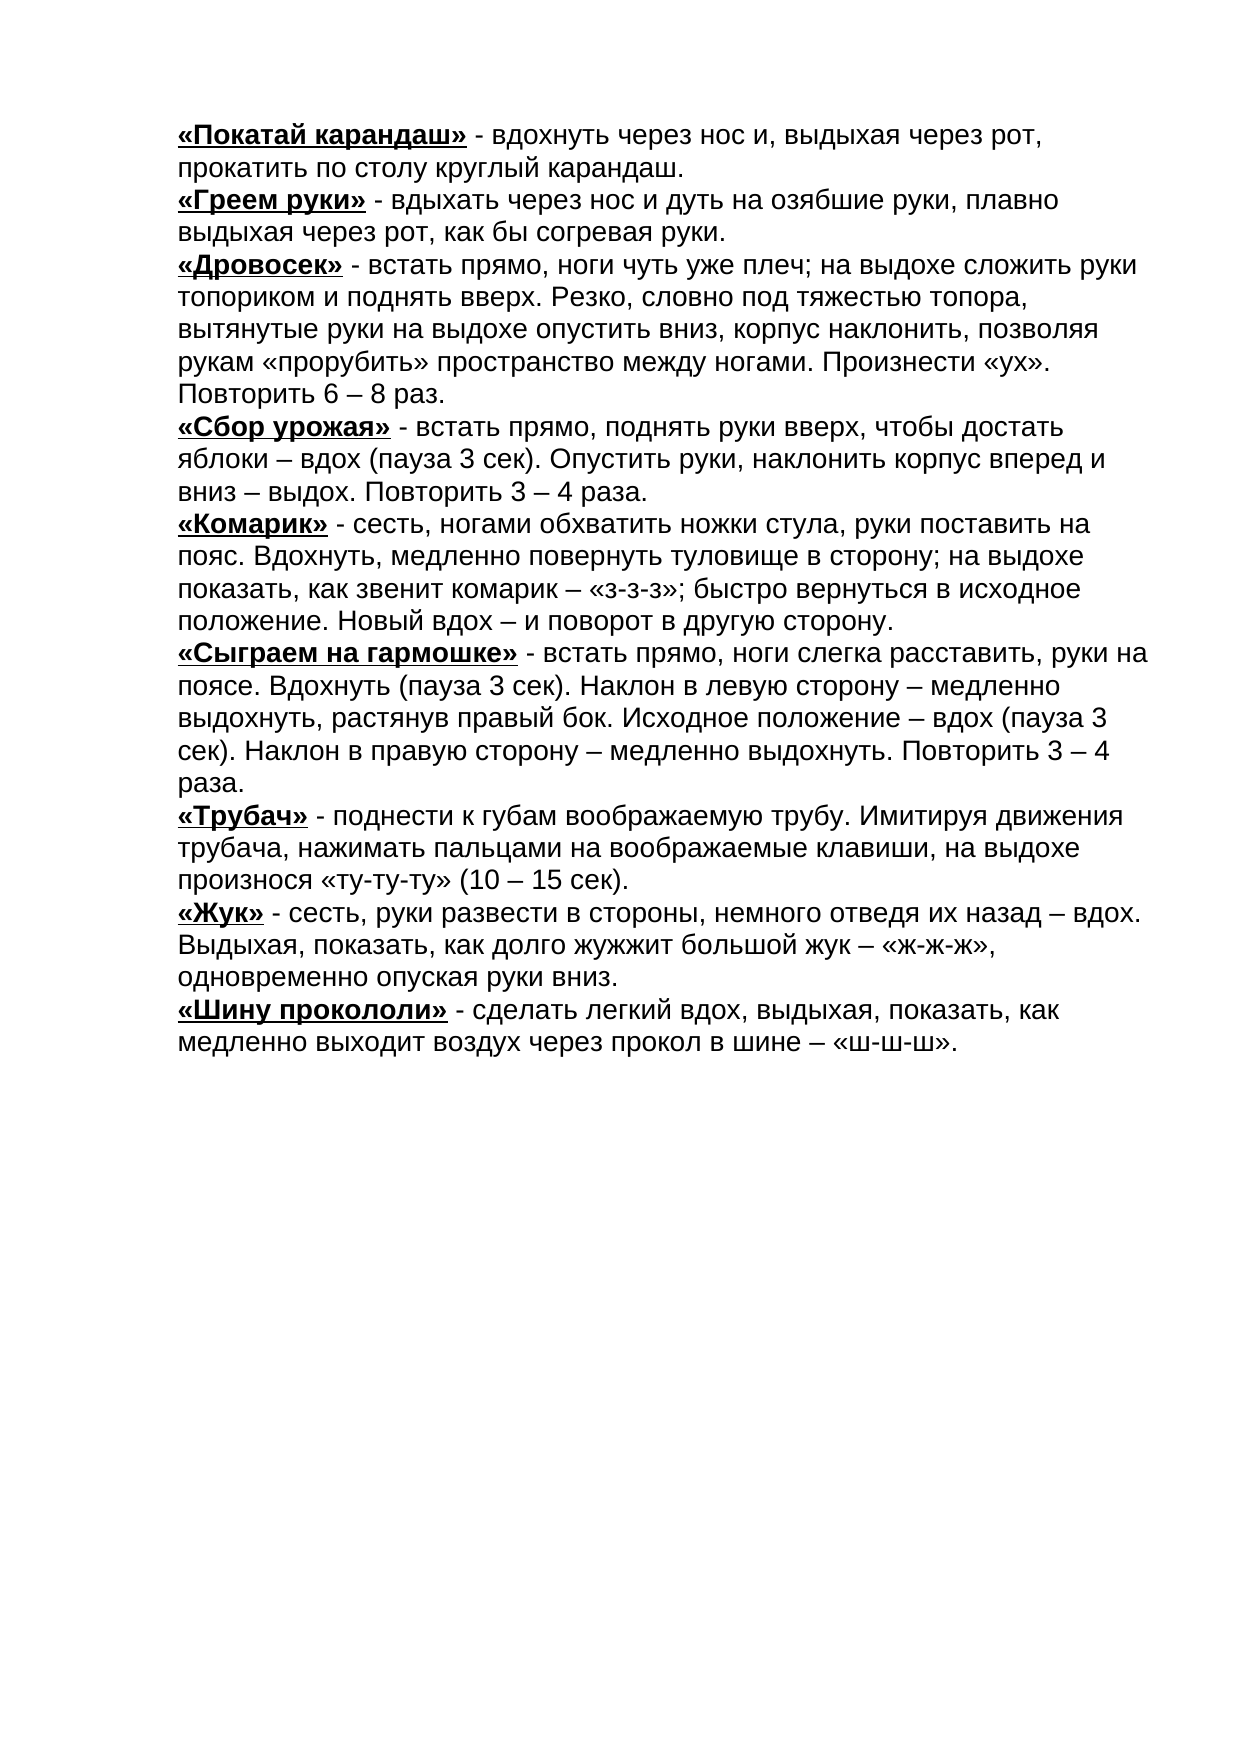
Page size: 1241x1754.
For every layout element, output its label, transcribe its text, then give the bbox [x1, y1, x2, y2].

text «Трубач» - поднести к губам воображаемую трубу. Имитируя движения трубача, нажимать пальцами на воображаемые клавиши, на выдохе произнося «ту-ту-ту» (10 – 15 сек). [177, 798, 1152, 896]
text «Дровосек» - встать прямо, ноги чуть уже плеч; на выдохе сложить руки топориком и поднять вверх. Резко, словно под тяжестью топора, вытянутые руки на выдохе опустить вниз, корпус наклонить, позволяя рукам «прорубить» пространство между ногами. Произнести «ух». Повторить 6 – 8 раз. [177, 248, 1152, 410]
text «Комарик» - сесть, ногами обхватить ножки стула, руки поставить на пояс. Вдохнуть, медленно повернуть туловище в сторону; на выдохе показать, как звенит комарик – «з-з-з»; быстро вернуться в исходное положение. Новый вдох – и поворот в другую сторону. [177, 507, 1152, 636]
text «Сыграем на гармошке» - встать прямо, ноги слегка расставить, руки на поясе. Вдохнуть (пауза 3 сек). Наклон в левую сторону – медленно выдохнуть, растянув правый бок. Исходное положение – вдох (пауза 3 сек). Наклон в правую сторону – медленно выдохнуть. Повторить 3 – 4 раза. [177, 636, 1152, 798]
text «Сбор урожая» - встать прямо, поднять руки вверх, чтобы достать яблоки – вдох (пауза 3 сек). Опустить руки, наклонить корпус вперед и вниз – выдох. Повторить 3 – 4 раза. [177, 410, 1152, 507]
text «Шину прокололи» - сделать легкий вдох, выдыхая, показать, как медленно выходит воздух через прокол в шине – «ш-ш-ш». [177, 993, 1152, 1058]
text «Жук» - сесть, руки развести в стороны, немного отведя их назад – вдох. Выдыхая, показать, как долго жужжит большой жук – «ж-ж-ж», одновременно опуская руки вниз. [177, 896, 1152, 993]
text «Греем руки» - вдыхать через нос и дуть на озябшие руки, плавно выдыхая через рот, как бы согревая руки. [177, 183, 1152, 248]
text «Покатай карандаш» - вдохнуть через нос и, выдыхая через рот, прокатить по столу круглый карандаш. [177, 118, 1152, 183]
